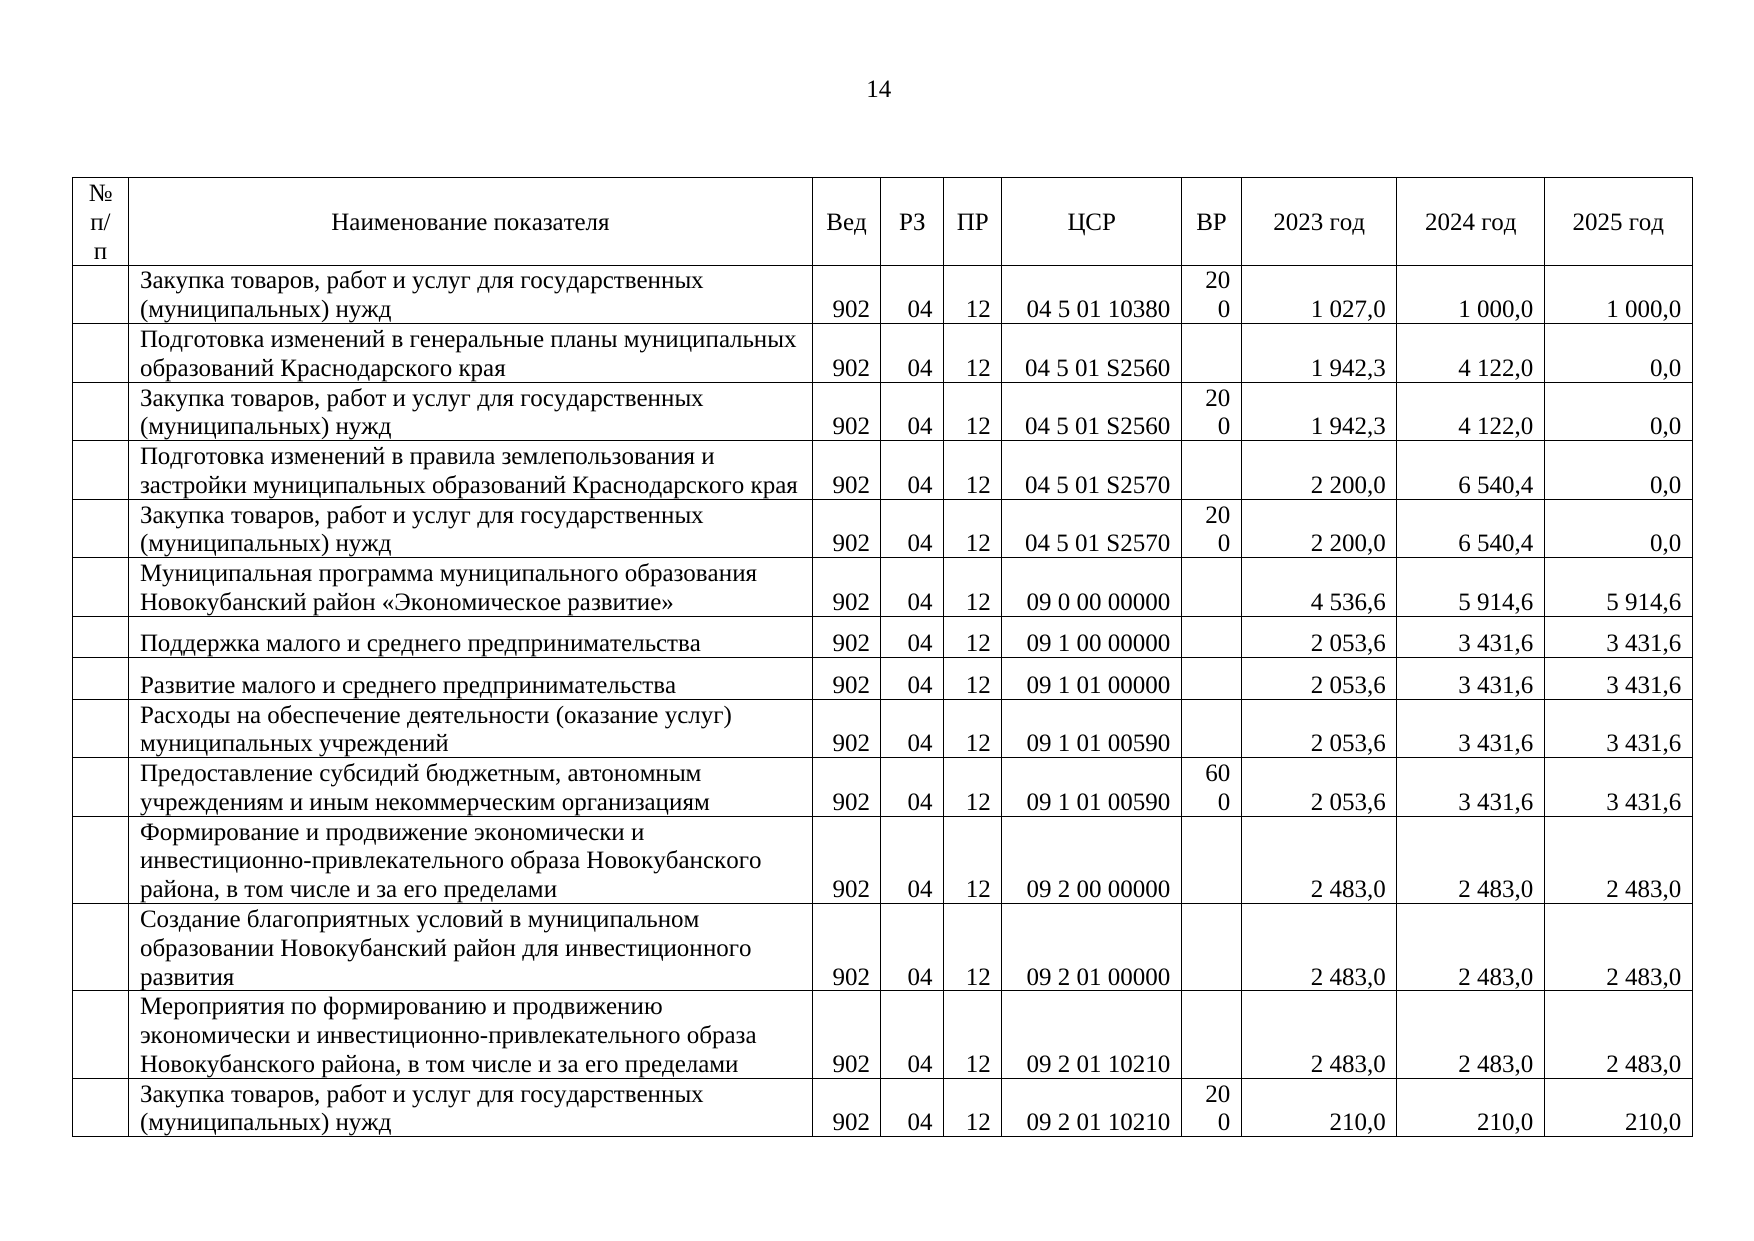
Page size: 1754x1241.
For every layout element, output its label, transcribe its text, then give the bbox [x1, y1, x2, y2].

table_cell 1 000,0 [1545, 266, 1692, 323]
table_cell 902 [813, 904, 880, 990]
table_cell 2 483,0 [1545, 904, 1692, 990]
table_cell 04 [881, 758, 943, 816]
table_cell [73, 266, 128, 323]
table_cell 1 942,3 [1242, 324, 1396, 382]
table_cell 04 [881, 558, 943, 616]
table_cell Расходы на обеспечение деятельности (оказание услуг) муниципальных учреждений [129, 700, 812, 757]
table_cell 1 027,0 [1242, 266, 1396, 323]
table_cell 2 200,0 [1242, 500, 1396, 557]
table_cell 09 0 00 00000 [1002, 558, 1181, 616]
table_cell 09 2 01 10210 [1002, 991, 1181, 1078]
table_cell 09 2 00 00000 [1002, 817, 1181, 903]
table_cell [73, 700, 128, 757]
table_cell 2 483,0 [1545, 817, 1692, 903]
table_cell 12 [944, 441, 1001, 499]
table_cell 09 2 01 10210 [1002, 1079, 1181, 1136]
table_cell 04 [881, 500, 943, 557]
table_cell 902 [813, 441, 880, 499]
table_cell [1182, 991, 1241, 1078]
table_cell 04 [881, 324, 943, 382]
table_cell 902 [813, 266, 880, 323]
table_cell 12 [944, 617, 1001, 657]
table_cell Поддержка малого и среднего предпринимательства [129, 617, 812, 657]
table_cell 04 [881, 904, 943, 990]
table_cell 0,0 [1545, 324, 1692, 382]
table_cell [1182, 617, 1241, 657]
table_cell [73, 758, 128, 816]
table_cell 09 2 01 00000 [1002, 904, 1181, 990]
table_cell 902 [813, 500, 880, 557]
table_cell 04 5 01 S2560 [1002, 383, 1181, 440]
table_cell 09 1 01 00590 [1002, 758, 1181, 816]
table_cell 3 431,6 [1397, 758, 1544, 816]
table_cell 12 [944, 558, 1001, 616]
table_cell 6 540,4 [1397, 500, 1544, 557]
table_cell 5 914,6 [1397, 558, 1544, 616]
table_cell Развитие малого и среднего предпринимательства [129, 658, 812, 699]
table_cell [73, 904, 128, 990]
table_cell 3 431,6 [1397, 617, 1544, 657]
table_cell Мероприятия по формированию и продвижению экономически и инвестиционно-привлекательного образа Новокубанского района, в том числе и за его пределами [129, 991, 812, 1078]
table_cell 12 [944, 658, 1001, 699]
table_cell 04 [881, 817, 943, 903]
table_cell 04 5 01 10380 [1002, 266, 1181, 323]
table_cell 1 942,3 [1242, 383, 1396, 440]
table_cell 04 [881, 700, 943, 757]
table_cell 09 1 01 00590 [1002, 700, 1181, 757]
table_cell 12 [944, 500, 1001, 557]
table_cell 3 431,6 [1545, 758, 1692, 816]
table_cell [73, 558, 128, 616]
table_cell [73, 991, 128, 1078]
table_cell Формирование и продвижение экономически и инвестиционно-привлекательного образа Новокубанского района, в том числе и за его пределами [129, 817, 812, 903]
table_cell [1182, 441, 1241, 499]
table_cell [1182, 700, 1241, 757]
table_cell 04 [881, 441, 943, 499]
table_header РЗ [881, 178, 943, 264]
table_cell [1182, 324, 1241, 382]
table_cell 210,0 [1397, 1079, 1544, 1136]
table_cell 0,0 [1545, 383, 1692, 440]
table_cell 2 483,0 [1397, 904, 1544, 990]
table_cell 902 [813, 817, 880, 903]
table_cell [73, 441, 128, 499]
table_cell 200 [1182, 266, 1241, 323]
table_cell 04 [881, 383, 943, 440]
table_cell 902 [813, 991, 880, 1078]
table_cell 04 [881, 658, 943, 699]
table_cell 902 [813, 558, 880, 616]
table_cell 2 483,0 [1397, 817, 1544, 903]
table_cell [73, 658, 128, 699]
table_header 2024 год [1397, 178, 1544, 264]
table_cell 5 914,6 [1545, 558, 1692, 616]
table_cell [73, 817, 128, 903]
table_cell Закупка товаров, работ и услуг для государственных (муниципальных) нужд [129, 500, 812, 557]
table_cell 2 200,0 [1242, 441, 1396, 499]
table_cell 2 053,6 [1242, 700, 1396, 757]
table_cell 2 053,6 [1242, 758, 1396, 816]
table_cell [73, 617, 128, 657]
table_cell Создание благоприятных условий в муниципальном образовании Новокубанский район для инвестиционного развития [129, 904, 812, 990]
table_cell 12 [944, 904, 1001, 990]
table_cell 09 1 00 00000 [1002, 617, 1181, 657]
table_cell [73, 500, 128, 557]
table_cell 4 122,0 [1397, 383, 1544, 440]
table_cell 12 [944, 758, 1001, 816]
table_header ЦСР [1002, 178, 1181, 264]
table_cell [1182, 904, 1241, 990]
table_cell Муниципальная программа муниципального образования Новокубанский район «Экономическое развитие» [129, 558, 812, 616]
table_cell 0,0 [1545, 500, 1692, 557]
table_cell 902 [813, 324, 880, 382]
table_cell Подготовка изменений в генеральные планы муниципальных образований Краснодарского края [129, 324, 812, 382]
table_cell [73, 1079, 128, 1136]
table_cell 04 [881, 266, 943, 323]
table_cell 12 [944, 1079, 1001, 1136]
table_header Вед [813, 178, 880, 264]
table_cell 12 [944, 817, 1001, 903]
table_cell 3 431,6 [1397, 700, 1544, 757]
table_cell Предоставление субсидий бюджетным, автономным учреждениям и иным некоммерческим организациям [129, 758, 812, 816]
table_cell 902 [813, 1079, 880, 1136]
table_cell 2 483,0 [1545, 991, 1692, 1078]
table_cell [1182, 817, 1241, 903]
table_header ВР [1182, 178, 1241, 264]
table_cell 0,0 [1545, 441, 1692, 499]
table_cell 3 431,6 [1545, 700, 1692, 757]
table_cell 4 536,6 [1242, 558, 1396, 616]
table_header 2025 год [1545, 178, 1692, 264]
table_cell 902 [813, 758, 880, 816]
table_header 2023 год [1242, 178, 1396, 264]
table_cell 12 [944, 324, 1001, 382]
table_cell 04 [881, 1079, 943, 1136]
table_header Наименование показателя [129, 178, 812, 264]
table_cell 12 [944, 991, 1001, 1078]
table_cell 200 [1182, 500, 1241, 557]
table_cell 4 122,0 [1397, 324, 1544, 382]
table_cell 3 431,6 [1397, 658, 1544, 699]
table_cell 3 431,6 [1545, 617, 1692, 657]
table_cell 2 483,0 [1242, 904, 1396, 990]
table_header № п/п [73, 178, 128, 264]
table_cell Закупка товаров, работ и услуг для государственных (муниципальных) нужд [129, 266, 812, 323]
table_cell 600 [1182, 758, 1241, 816]
table_cell 2 053,6 [1242, 658, 1396, 699]
table_cell 2 483,0 [1397, 991, 1544, 1078]
table_header ПР [944, 178, 1001, 264]
table_cell 200 [1182, 383, 1241, 440]
table_cell 3 431,6 [1545, 658, 1692, 699]
table_cell 12 [944, 700, 1001, 757]
table_cell 200 [1182, 1079, 1241, 1136]
table_cell 1 000,0 [1397, 266, 1544, 323]
table_cell 12 [944, 266, 1001, 323]
table_cell [73, 324, 128, 382]
table_cell 12 [944, 383, 1001, 440]
table_cell 04 5 01 S2570 [1002, 500, 1181, 557]
table_cell Закупка товаров, работ и услуг для государственных (муниципальных) нужд [129, 383, 812, 440]
table_cell 6 540,4 [1397, 441, 1544, 499]
table_cell [1182, 558, 1241, 616]
table_cell 04 5 01 S2570 [1002, 441, 1181, 499]
table_cell 04 [881, 617, 943, 657]
table_cell 2 483,0 [1242, 817, 1396, 903]
table_cell 902 [813, 617, 880, 657]
table_cell 210,0 [1242, 1079, 1396, 1136]
table_cell Закупка товаров, работ и услуг для государственных (муниципальных) нужд [129, 1079, 812, 1136]
table_cell 902 [813, 658, 880, 699]
table_cell 04 [881, 991, 943, 1078]
table_cell [73, 383, 128, 440]
table_cell 902 [813, 700, 880, 757]
table_cell 902 [813, 383, 880, 440]
table_cell [1182, 658, 1241, 699]
table_cell 04 5 01 S2560 [1002, 324, 1181, 382]
table_cell 09 1 01 00000 [1002, 658, 1181, 699]
table_cell Подготовка изменений в правила землепользования и застройки муниципальных образований Краснодарского края [129, 441, 812, 499]
table_cell 210,0 [1545, 1079, 1692, 1136]
table_cell 2 483,0 [1242, 991, 1396, 1078]
table_cell 2 053,6 [1242, 617, 1396, 657]
